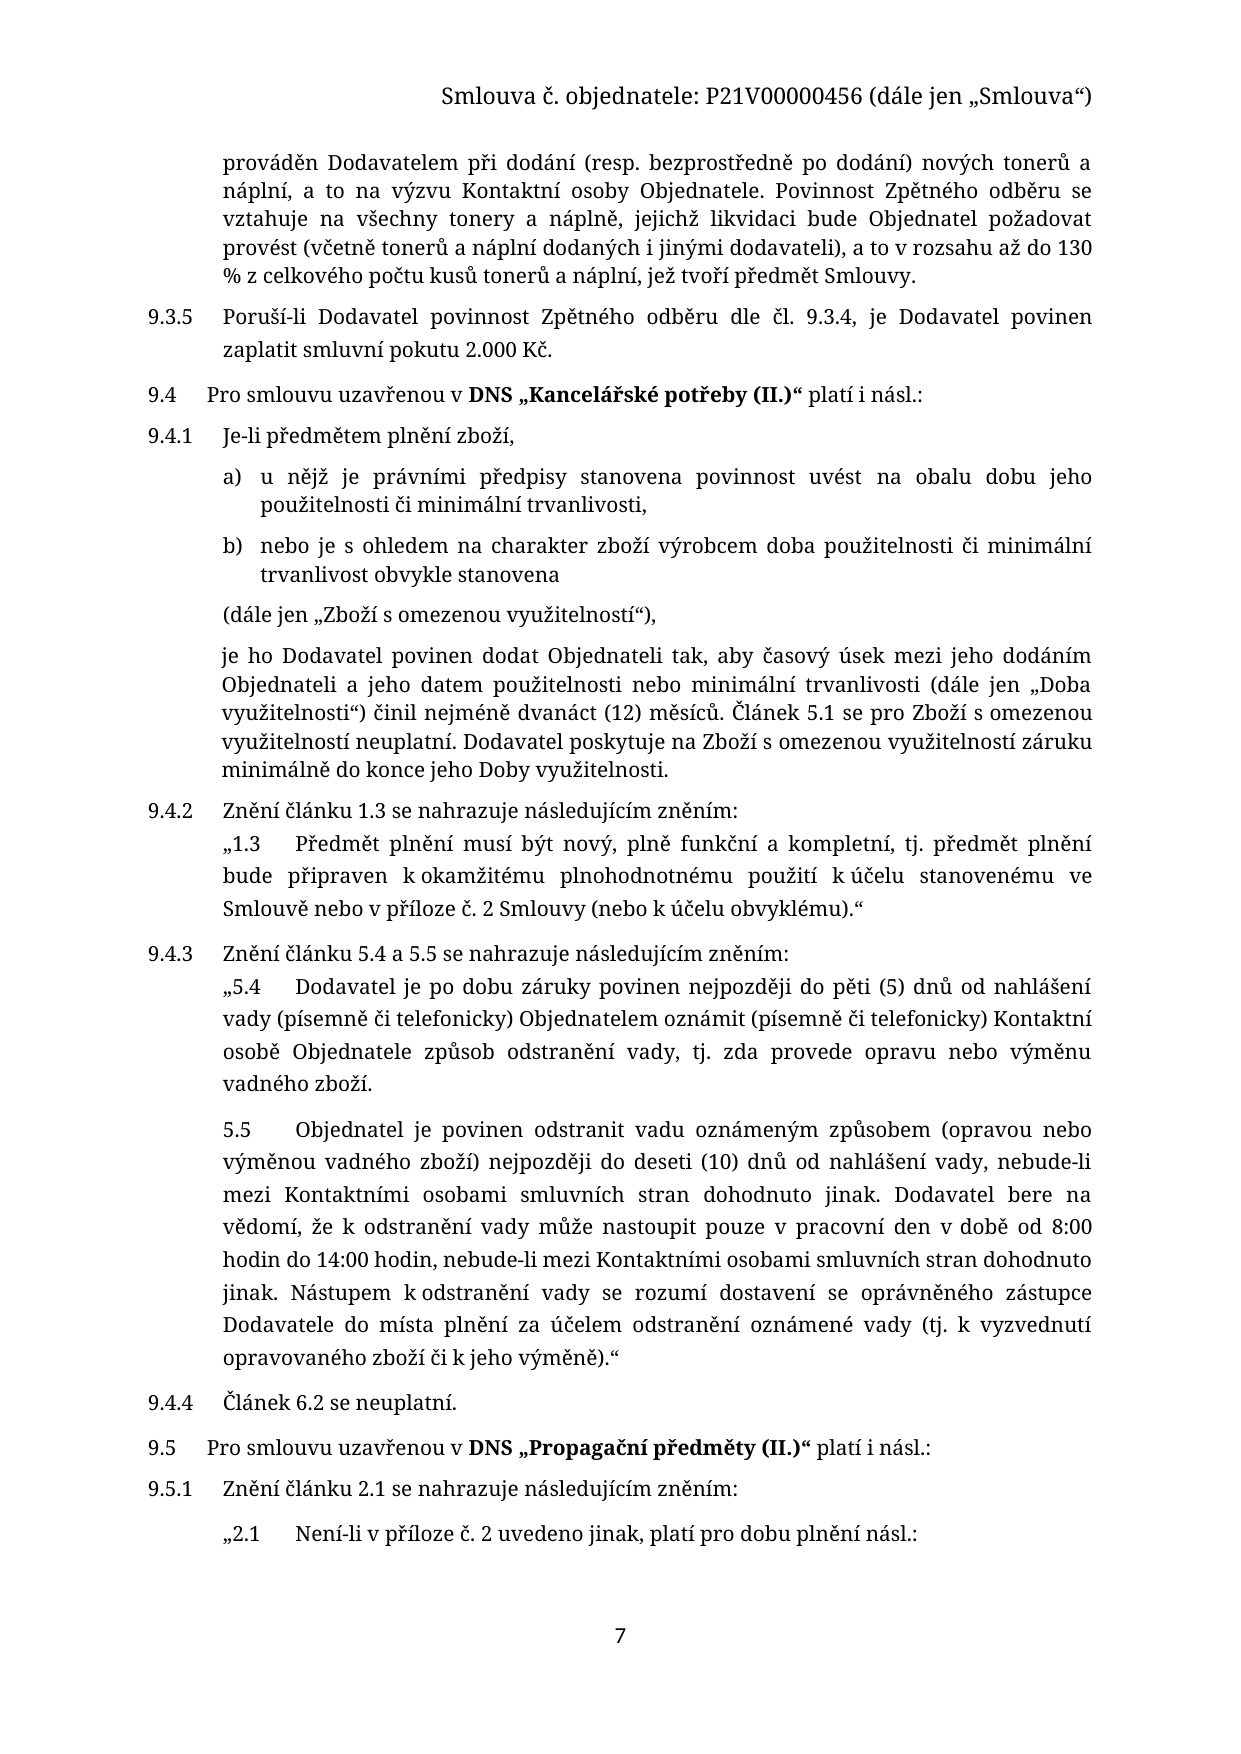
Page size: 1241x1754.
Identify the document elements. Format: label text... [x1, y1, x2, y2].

list Poruší-li Dodavatel povinnost Zpětného odběru dle čl. 9.3.4, je Dodavatel povinen zaplatit smluvní pokutu 2.000 Kč. [148, 302, 1093, 363]
list „2.1 Není-li v příloze č. 2 uvedeno jinak, platí pro dobu plnění násl.: [223, 1519, 1093, 1548]
text (dále jen „Zboží s omezenou využitelností“), [223, 601, 1093, 629]
list Znění článku 2.1 se nahrazuje následujícím zněním: [148, 1474, 1093, 1502]
list Pro smlouvu uzavřenou v DNS „Kancelářské potřeby (II.)“ platí i násl.: [148, 380, 1093, 408]
list u nějž je právními předpisy stanovena povinnost uvést na obalu dobu jeho použitelnosti či minimální trvanlivosti, [223, 462, 1093, 519]
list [148, 148, 1093, 290]
list Článek 6.2 se neuplatní. [148, 1388, 1093, 1416]
list Znění článku 5.4 a 5.5 se nahrazuje následujícím zněním: [148, 939, 1093, 968]
list Znění článku 1.3 se nahrazuje následujícím zněním: [148, 796, 1093, 825]
text je ho Dodavatel povinen dodat Objednateli tak, aby časový úsek mezi jeho dodáním Objednateli a jeho datem použitelnosti nebo minimální trvanlivosti (dále jen „Doba využitelnosti“) činil nejméně dvanáct (12) měsíců. Článek 5.1 se pro Zboží s omezenou využitelností neuplatní. Dodavatel poskytuje na Zboží s omezenou využitelností záruku minimálně do konce jeho Doby využitelnosti. [221, 642, 1093, 784]
list nebo je s ohledem na charakter zboží výrobcem doba použitelnosti či minimální trvanlivost obvykle stanovena [223, 531, 1093, 588]
list Je-li předmětem plnění zboží, [148, 421, 1093, 449]
list „5.4 Dodavatel je po dobu záruky povinen nejpozději do pěti (5) dnů od nahlášení vady (písemně či telefonicky) Objednatelem oznámit (písemně či telefonicky) Kontaktní osobě Objednatele způsob odstranění vady, tj. zda provede opravu nebo výměnu vadného zboží. [223, 972, 1093, 1098]
list Pro smlouvu uzavřenou v DNS „Propagační předměty (II.)“ platí i násl.: [148, 1433, 1093, 1462]
list „1.3 Předmět plnění musí být nový, plně funkční a kompletní, tj. předmět plnění bude připraven k okamžitému plnohodnotnému použití k účelu stanovenému ve Smlouvě nebo v příloze č. 2 Smlouvy (nebo k účelu obvyklému).“ [223, 829, 1093, 922]
list 5.5 Objednatel je povinen odstranit vadu oznámeným způsobem (opravou nebo výměnou vadného zboží) nejpozději do deseti (10) dnů od nahlášení vady, nebude-li mezi Kontaktními osobami smluvních stran dohodnuto jinak. Dodavatel bere na vědomí, že k odstranění vady může nastoupit pouze v pracovní den v době od 8:00 hodin do 14:00 hodin, nebude-li mezi Kontaktními osobami smluvních stran dohodnuto jinak. Nástupem k odstranění vady se rozumí dostavení se oprávněného zástupce Dodavatele do místa plnění za účelem odstranění oznámené vady (tj. k vyzvednutí opravovaného zboží či k jeho výměně).“ [223, 1115, 1093, 1371]
